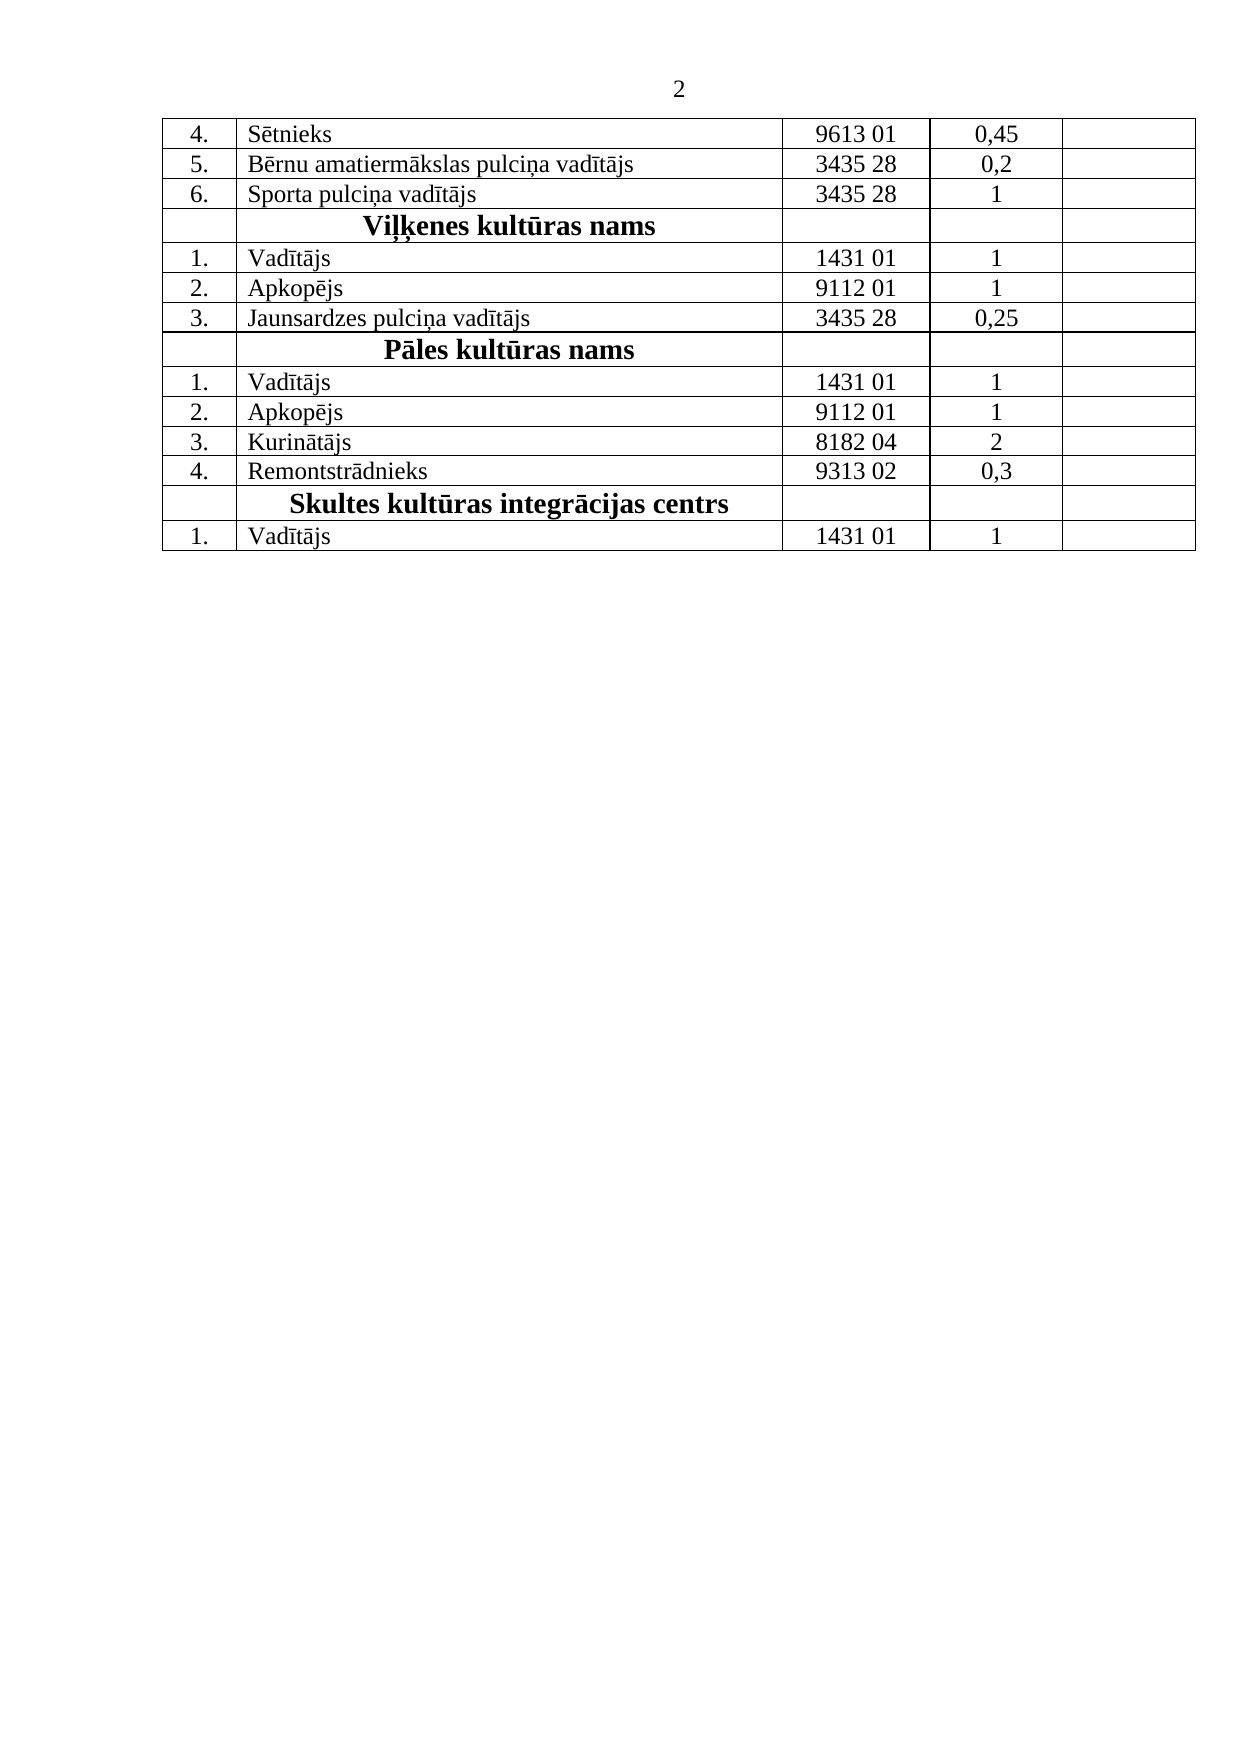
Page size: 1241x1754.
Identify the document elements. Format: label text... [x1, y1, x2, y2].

table_cell 1 [931, 397, 1062, 426]
table_cell [163, 209, 236, 242]
table_cell 1 [931, 521, 1062, 549]
table_header 9613 01 [783, 119, 929, 148]
table_cell [1063, 273, 1195, 302]
table_cell [1063, 209, 1195, 242]
table_cell 0,2 [931, 149, 1062, 178]
table_cell [1063, 456, 1195, 485]
table_cell [1063, 427, 1195, 455]
table_cell 5. [163, 149, 236, 178]
table_cell 2. [163, 273, 236, 302]
table_cell 0,25 [931, 303, 1062, 331]
table_cell 3435 28 [783, 179, 929, 207]
table_cell [1063, 179, 1195, 207]
table_cell 9112 01 [783, 273, 929, 302]
table_cell Pāles kultūras nams [237, 333, 782, 366]
table_cell [1063, 521, 1195, 549]
table_cell Remontstrādnieks [237, 456, 782, 485]
table_header 4. [163, 119, 236, 148]
table_cell Apkopējs [237, 273, 782, 302]
table_header [1063, 119, 1195, 148]
table_cell 9112 01 [783, 397, 929, 426]
table_cell Vadītājs [237, 521, 782, 549]
table_cell 2 [931, 427, 1062, 455]
table_cell [1063, 486, 1195, 520]
table_cell Apkopējs [237, 397, 782, 426]
table_cell 1 [931, 273, 1062, 302]
table_cell [931, 333, 1062, 366]
table_cell [1063, 397, 1195, 426]
table_cell [163, 333, 236, 366]
table_cell 0,3 [931, 456, 1062, 485]
table_cell 3435 28 [783, 303, 929, 331]
table_cell 3. [163, 427, 236, 455]
table_cell 1431 01 [783, 367, 929, 396]
table_cell [1063, 243, 1195, 272]
table_header 0,45 [931, 119, 1062, 148]
table_cell [1063, 303, 1195, 331]
table_cell [1063, 333, 1195, 366]
table_cell 1 [931, 179, 1062, 207]
table_cell [931, 209, 1062, 242]
table_cell 1 [931, 367, 1062, 396]
table_cell Kurinātājs [237, 427, 782, 455]
table_cell 1. [163, 521, 236, 549]
table_cell 1431 01 [783, 243, 929, 272]
table_cell [1063, 367, 1195, 396]
table_cell 1 [931, 243, 1062, 272]
table_cell 1. [163, 243, 236, 272]
table_cell Bērnu amatiermākslas pulciņa vadītājs [237, 149, 782, 178]
table_cell [163, 486, 236, 520]
table_cell Vadītājs [237, 243, 782, 272]
table_cell [931, 486, 1062, 520]
table_cell [1063, 149, 1195, 178]
table_cell 9313 02 [783, 456, 929, 485]
table_cell 2. [163, 397, 236, 426]
table_header Sētnieks [237, 119, 782, 148]
table_cell Sporta pulciņa vadītājs [237, 179, 782, 207]
table_cell 1431 01 [783, 521, 929, 549]
table_cell 1. [163, 367, 236, 396]
table_cell [783, 486, 929, 520]
table_cell Jaunsardzes pulciņa vadītājs [237, 303, 782, 331]
table_cell 3. [163, 303, 236, 331]
table_cell 6. [163, 179, 236, 207]
table_cell [783, 209, 929, 242]
table_cell Vadītājs [237, 367, 782, 396]
table_cell Viļķenes kultūras nams [237, 209, 782, 242]
table_cell 3435 28 [783, 149, 929, 178]
table_cell 8182 04 [783, 427, 929, 455]
table_cell Skultes kultūras integrācijas centrs [237, 486, 782, 520]
table_cell [783, 333, 929, 366]
table_cell 4. [163, 456, 236, 485]
